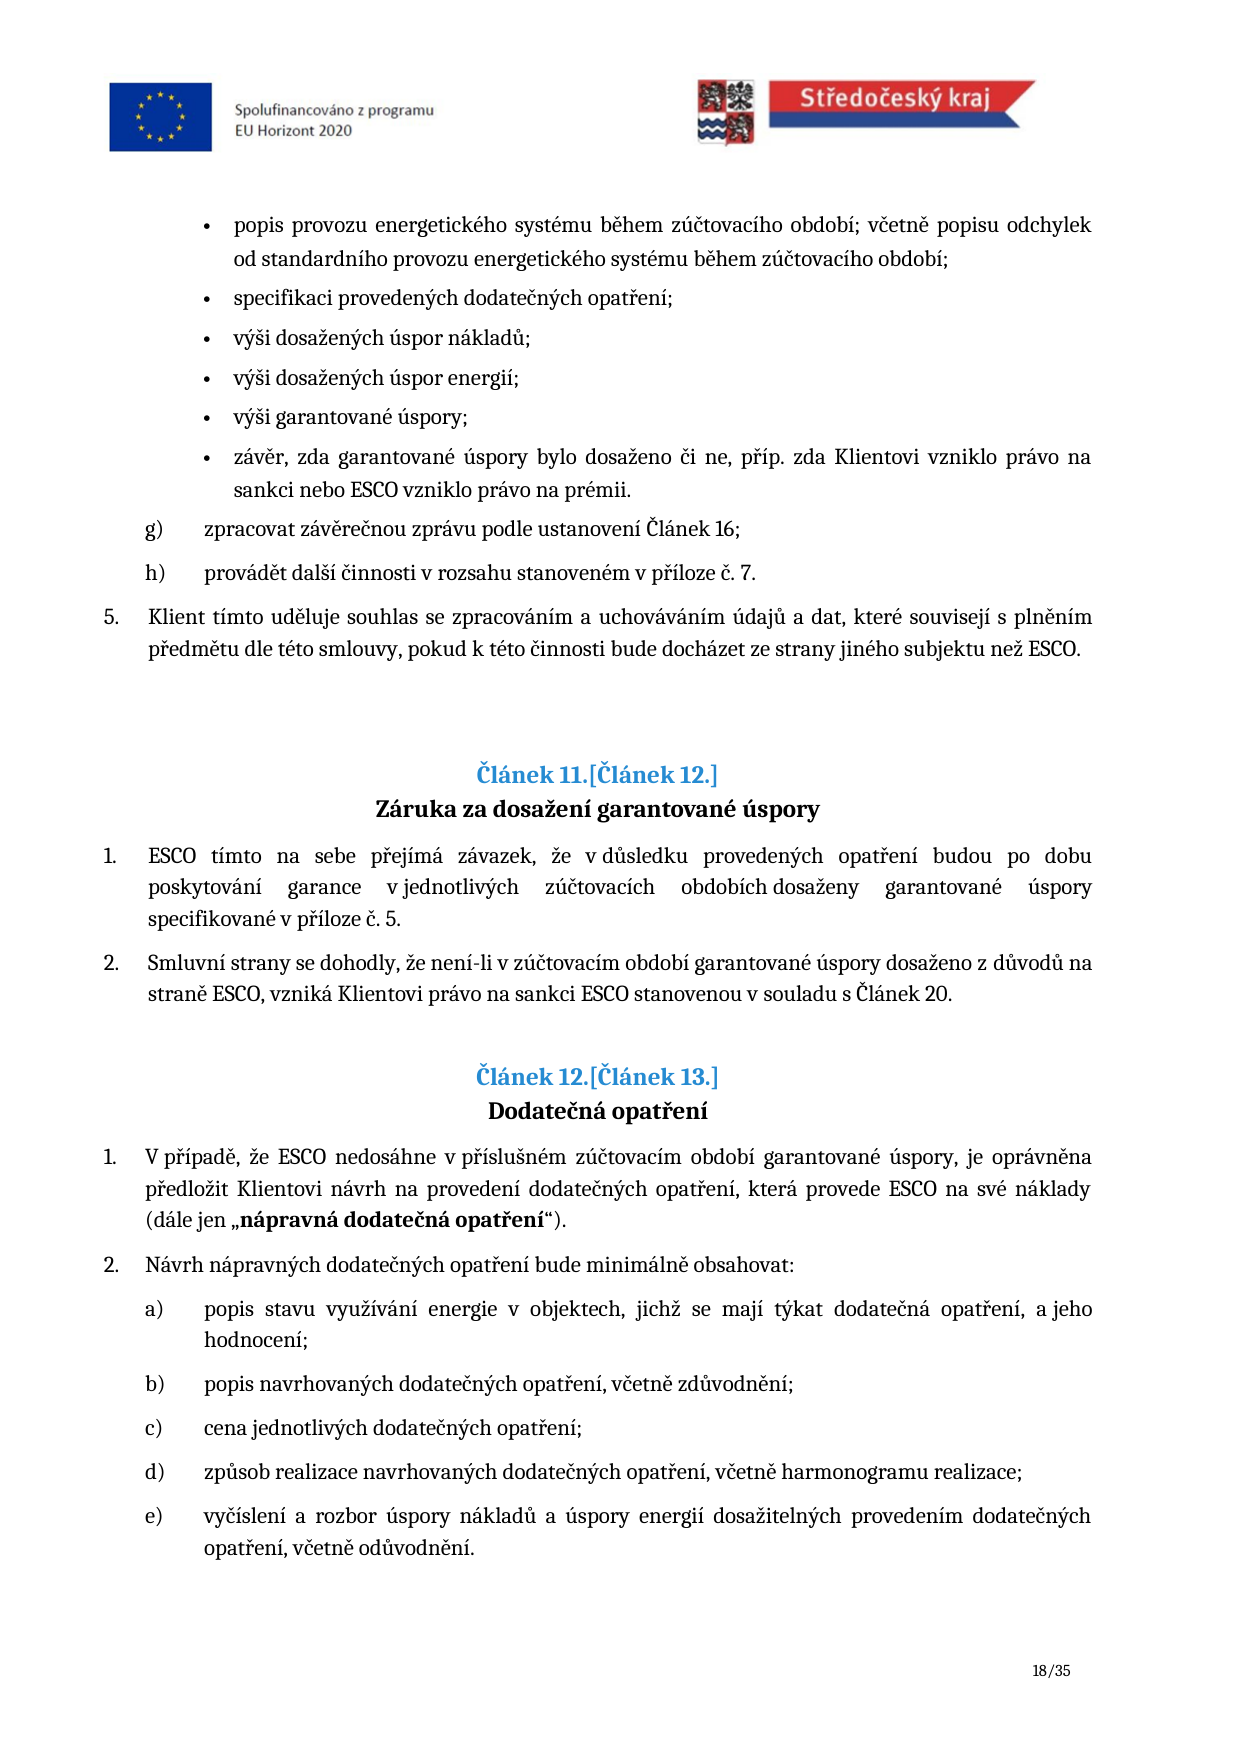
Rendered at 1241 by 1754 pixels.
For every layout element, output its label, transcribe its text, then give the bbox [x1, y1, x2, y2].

subtitle cena jednotlivých dodatečných opatření; [145, 1415, 1092, 1441]
subtitle způsob realizace navrhovaných dodatečných opatření, včetně harmonogramu realizace; [145, 1459, 1092, 1486]
subtitle zpracovat závěrečnou zprávu podle ustanovení Článek 16; [145, 516, 1092, 542]
subtitle Dodatečná opatření [103, 1063, 1092, 1126]
text popis provozu energetického systému během zúčtovacího období; včetně popisu odchylek od standardního provozu energetického systému během zúčtovacího období; [204, 205, 1092, 272]
text specifikaci provedených dodatečných opatření; [204, 278, 1092, 311]
picture [103, 73, 1049, 158]
subtitle ESCO tímto na sebe přejímá závazek, že v důsledku provedených opatření budou po dobu poskytování garance v jednotlivých zúčtovacích obdobích dosaženy garantované úspory specifikované v příloze č. 5. [103, 842, 1092, 932]
subtitle Smluvní strany se dohodly, že není-li v zúčtovacím období garantované úspory dosaženo z důvodů na straně ESCO, vzniká Klientovi právo na sankci ESCO stanovenou v souladu s Článek 20. [103, 949, 1092, 1007]
text výši dosažených úspor energií; [204, 357, 1092, 391]
subtitle Návrh nápravných dodatečných opatření bude minimálně obsahovat: [103, 1251, 1092, 1278]
subtitle V případě, že ESCO nedosáhne v příslušném zúčtovacím období garantované úspory, je oprávněna předložit Klientovi návrh na provedení dodatečných opatření, která provede ESCO na své náklady (dále jen „nápravná dodatečná opatření“). [103, 1144, 1092, 1234]
text závěr, zda garantované úspory bylo dosaženo či ne, příp. zda Klientovi vzniklo právo na sankci nebo ESCO vzniklo právo na prémii. [204, 436, 1092, 503]
subtitle provádět další činnosti v rozsahu stanoveném v příloze č. 7. [145, 560, 1092, 586]
text výši dosažených úspor nákladů; [204, 318, 1092, 351]
subtitle Záruka za dosažení garantované úspory [103, 761, 1092, 824]
subtitle popis stavu využívání energie v objektech, jichž se mají týkat dodatečná opatření, a jeho hodnocení; [145, 1295, 1092, 1353]
subtitle popis navrhovaných dodatečných opatření, včetně zdůvodnění; [145, 1371, 1092, 1397]
subtitle Klient tímto uděluje souhlas se zpracováním a uchováváním údajů a dat, které souvisejí s plněním předmětu dle této smlouvy, pokud k této činnosti bude docházet ze strany jiného subjektu než ESCO. [103, 604, 1092, 662]
subtitle vyčíslení a rozbor úspory nákladů a úspory energií dosažitelných provedením dodatečných opatření, včetně odůvodnění. [145, 1503, 1092, 1561]
text výši garantované úspory; [204, 397, 1092, 430]
